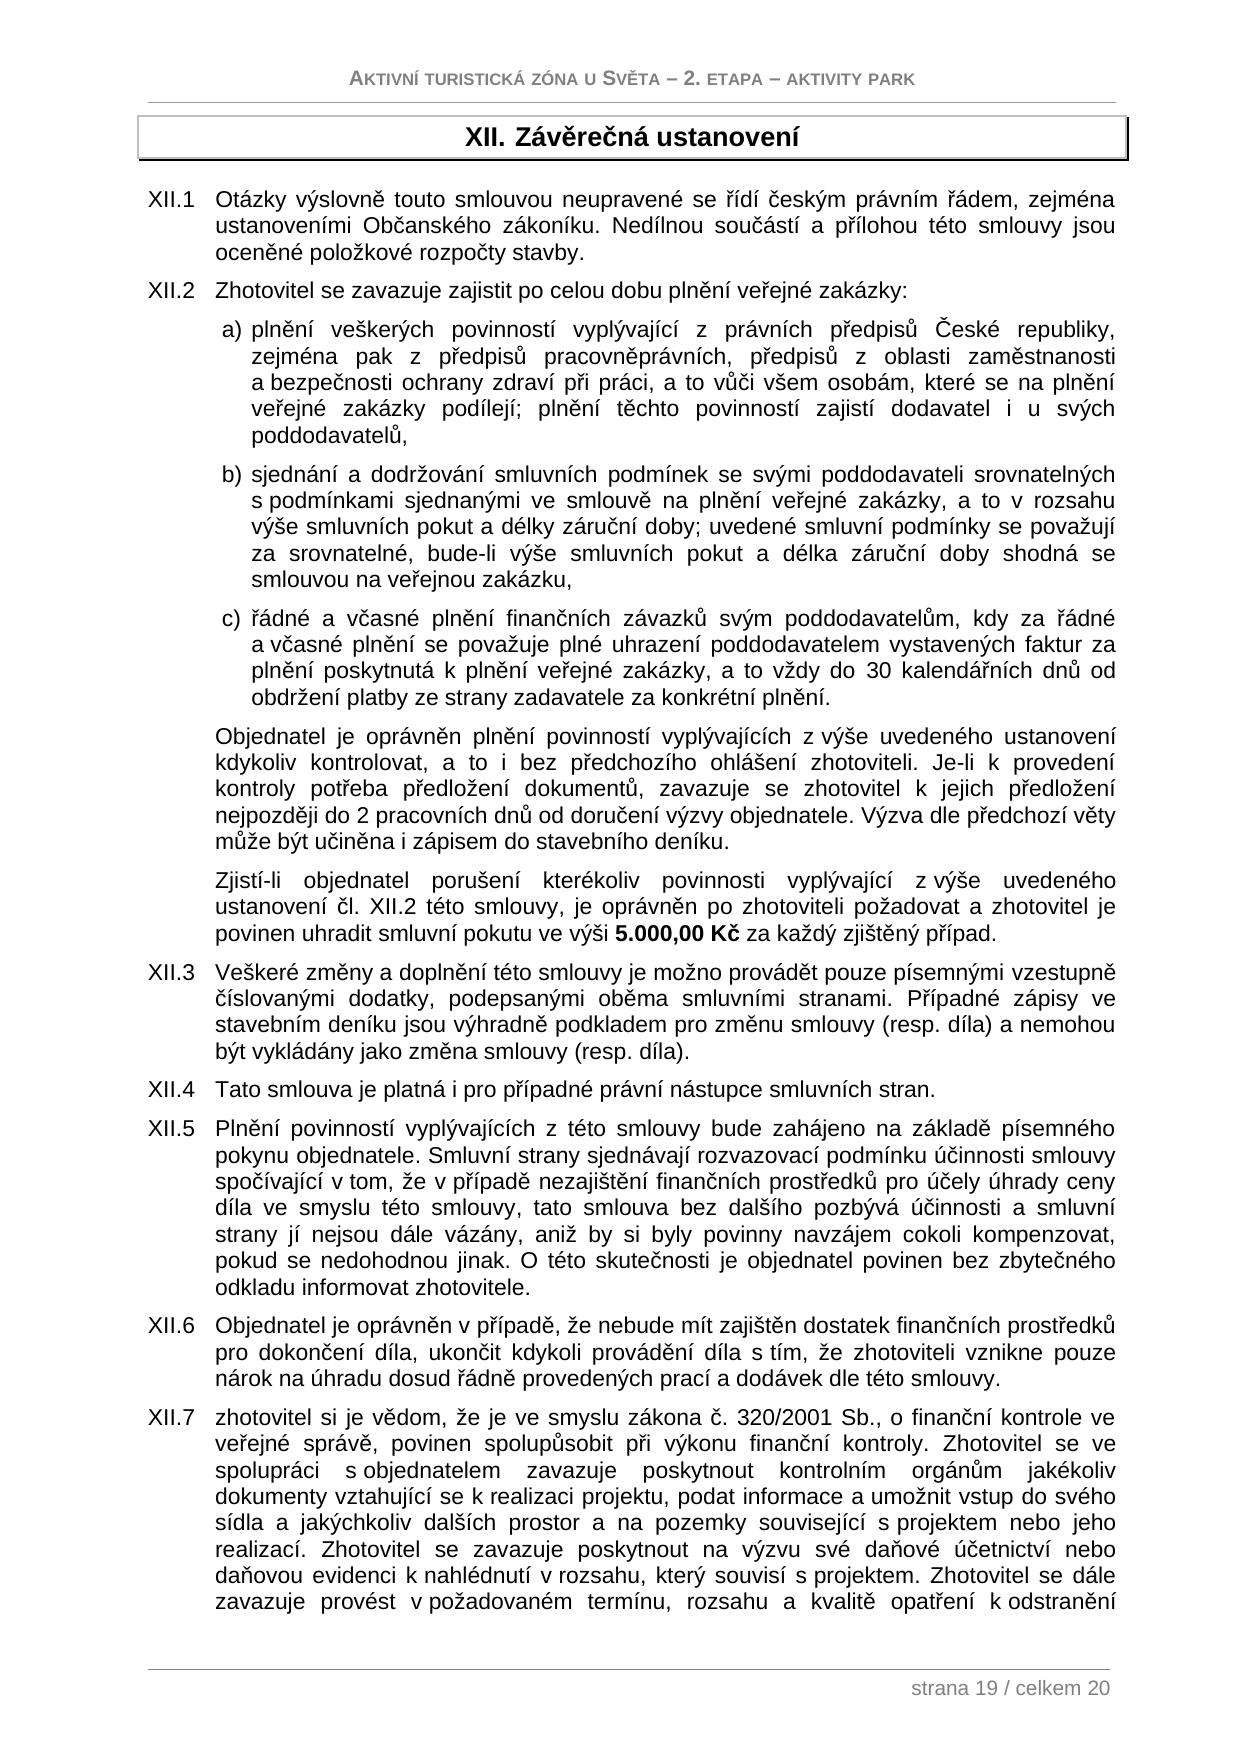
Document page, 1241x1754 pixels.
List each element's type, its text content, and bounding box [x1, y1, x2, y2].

list Zhotovitel se zavazuje zajistit po celou dobu plnění veřejné zakázky: [148, 277, 1116, 304]
list Objednatel je oprávněn v případě, že nebude mít zajištěn dostatek finančních prostředků pro dokončení díla, ukončit kdykoli provádění díla s tím, že zhotoviteli vznikne pouze nárok na úhradu dosud řádně provedených prací a dodávek dle této smlouvy. [148, 1312, 1116, 1391]
list Tato smlouva je platná i pro případné právní nástupce smluvních stran. [148, 1076, 1116, 1103]
text Zjistí-li objednatel porušení kterékoliv povinnosti vyplývající z výše uvedeného ustanovení čl. XII.2 této smlouvy, je oprávněn po zhotoviteli požadovat a zhotovitel je povinen uhradit smluvní pokutu ve výši 5.000,00 Kč za každý zjištěný případ. [215, 867, 1116, 946]
subtitle Závěrečná ustanovení [139, 117, 1125, 157]
list plnění veškerých povinností vyplývající z právních předpisů České republiky, zejména pak z předpisů pracovněprávních, předpisů z oblasti zaměstnanosti a bezpečnosti ochrany zdraví při práci, a to vůči všem osobám, které se na plnění veřejné zakázky podílejí; plnění těchto povinností zajistí dodavatel i u svých poddodavatelů, [222, 316, 1116, 448]
list Veškeré změny a doplnění této smlouvy je možno provádět pouze písemnými vzestupně číslovanými dodatky, podepsanými oběma smluvními stranami. Případné zápisy ve stavebním deníku jsou výhradně podkladem pro změnu smlouvy (resp. díla) a nemohou být vykládány jako změna smlouvy (resp. díla). [148, 958, 1116, 1064]
list sjednání a dodržování smluvních podmínek se svými poddodavateli srovnatelných s podmínkami sjednanými ve smlouvě na plnění veřejné zakázky, a to v rozsahu výše smluvních pokut a délky záruční doby; uvedené smluvní podmínky se považují za srovnatelné, bude-li výše smluvních pokut a délka záruční doby shodná se smlouvou na veřejnou zakázku, [222, 461, 1116, 592]
list Otázky výslovně touto smlouvou neupravené se řídí českým právním řádem, zejména ustanoveními Občanského zákoníku. Nedílnou součástí a přílohou této smlouvy jsou oceněné položkové rozpočty stavby. [148, 186, 1116, 265]
text Objednatel je oprávněn plnění povinností vyplývajících z výše uvedeného ustanovení kdykoliv kontrolovat, a to i bez předchozího ohlášení zhotoviteli. Je-li k provedení kontroly potřeba předložení dokumentů, zavazuje se zhotovitel k jejich předložení nejpozději do 2 pracovních dnů od doručení výzvy objednatele. Výzva dle předchozí věty může být učiněna i zápisem do stavebního deníku. [215, 723, 1116, 854]
list řádné a včasné plnění finančních závazků svým poddodavatelům, kdy za řádné a včasné plnění se považuje plné uhrazení poddodavatelem vystavených faktur za plnění poskytnutá k plnění veřejné zakázky, a to vždy do 30 kalendářních dnů od obdržení platby ze strany zadavatele za konkrétní plnění. [222, 605, 1116, 710]
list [148, 1404, 1116, 1615]
list Plnění povinností vyplývajících z této smlouvy bude zahájeno na základě písemného pokynu objednatele. Smluvní strany sjednávají rozvazovací podmínku účinnosti smlouvy spočívající v tom, že v případě nezajištění finančních prostředků pro účely úhrady ceny díla ve smyslu této smlouvy, tato smlouva bez dalšího pozbývá účinnosti a smluvní strany jí nejsou dále vázány, aniž by si byly povinny navzájem cokoli kompenzovat, pokud se nedohodnou jinak. O této skutečnosti je objednatel povinen bez zbytečného odkladu informovat zhotovitele. [148, 1115, 1116, 1300]
